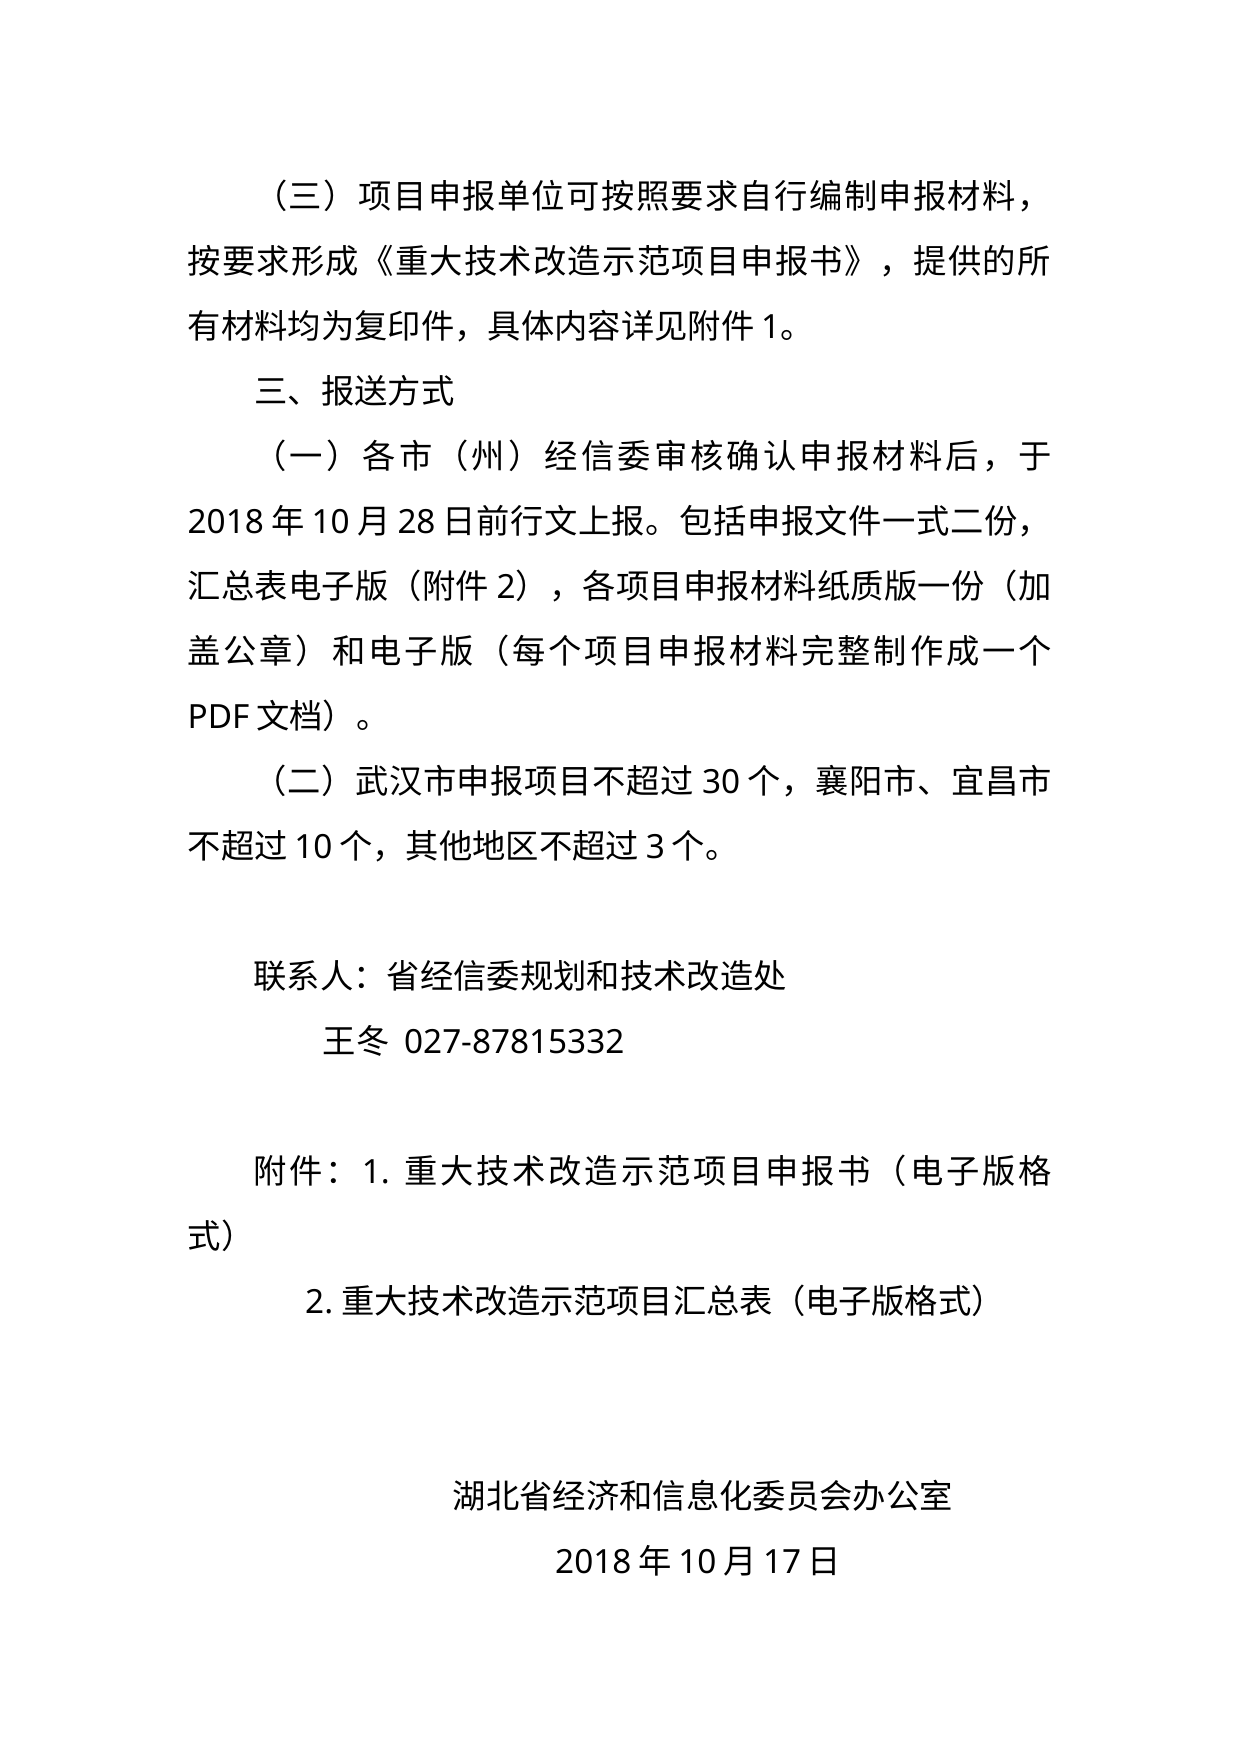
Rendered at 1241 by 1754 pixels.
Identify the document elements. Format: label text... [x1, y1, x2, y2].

text 三、报送方式 [187, 357, 1053, 422]
text （三）项目申报单位可按照要求自行编制申报材料，按要求形成《重大技术改造示范项目申报书》，提供的所有材料均为复印件，具体内容详见附件1。 [187, 162, 1053, 357]
text 附件：1. 重大技术改造示范项目申报书（电子版格式） [187, 1137, 1053, 1267]
text 湖北省经济和信息化委员会办公室 [187, 1462, 1053, 1527]
text （一）各市（州）经信委审核确认申报材料后，于2018年10月28日前行文上报。包括申报文件一式二份，汇总表电子版（附件2），各项目申报材料纸质版一份（加盖公章）和电子版（每个项目申报材料完整制作成一个PDF文档）。 [187, 422, 1053, 747]
text 2. 重大技术改造示范项目汇总表（电子版格式） [187, 1267, 1053, 1332]
text （二）武汉市申报项目不超过30个，襄阳市、宜昌市不超过10个，其他地区不超过3个。 [187, 747, 1053, 877]
text 2018年10月17日 [187, 1527, 1053, 1592]
text 王冬 027-87815332 [187, 1007, 1053, 1072]
text 联系人：省经信委规划和技术改造处 [187, 942, 1053, 1007]
